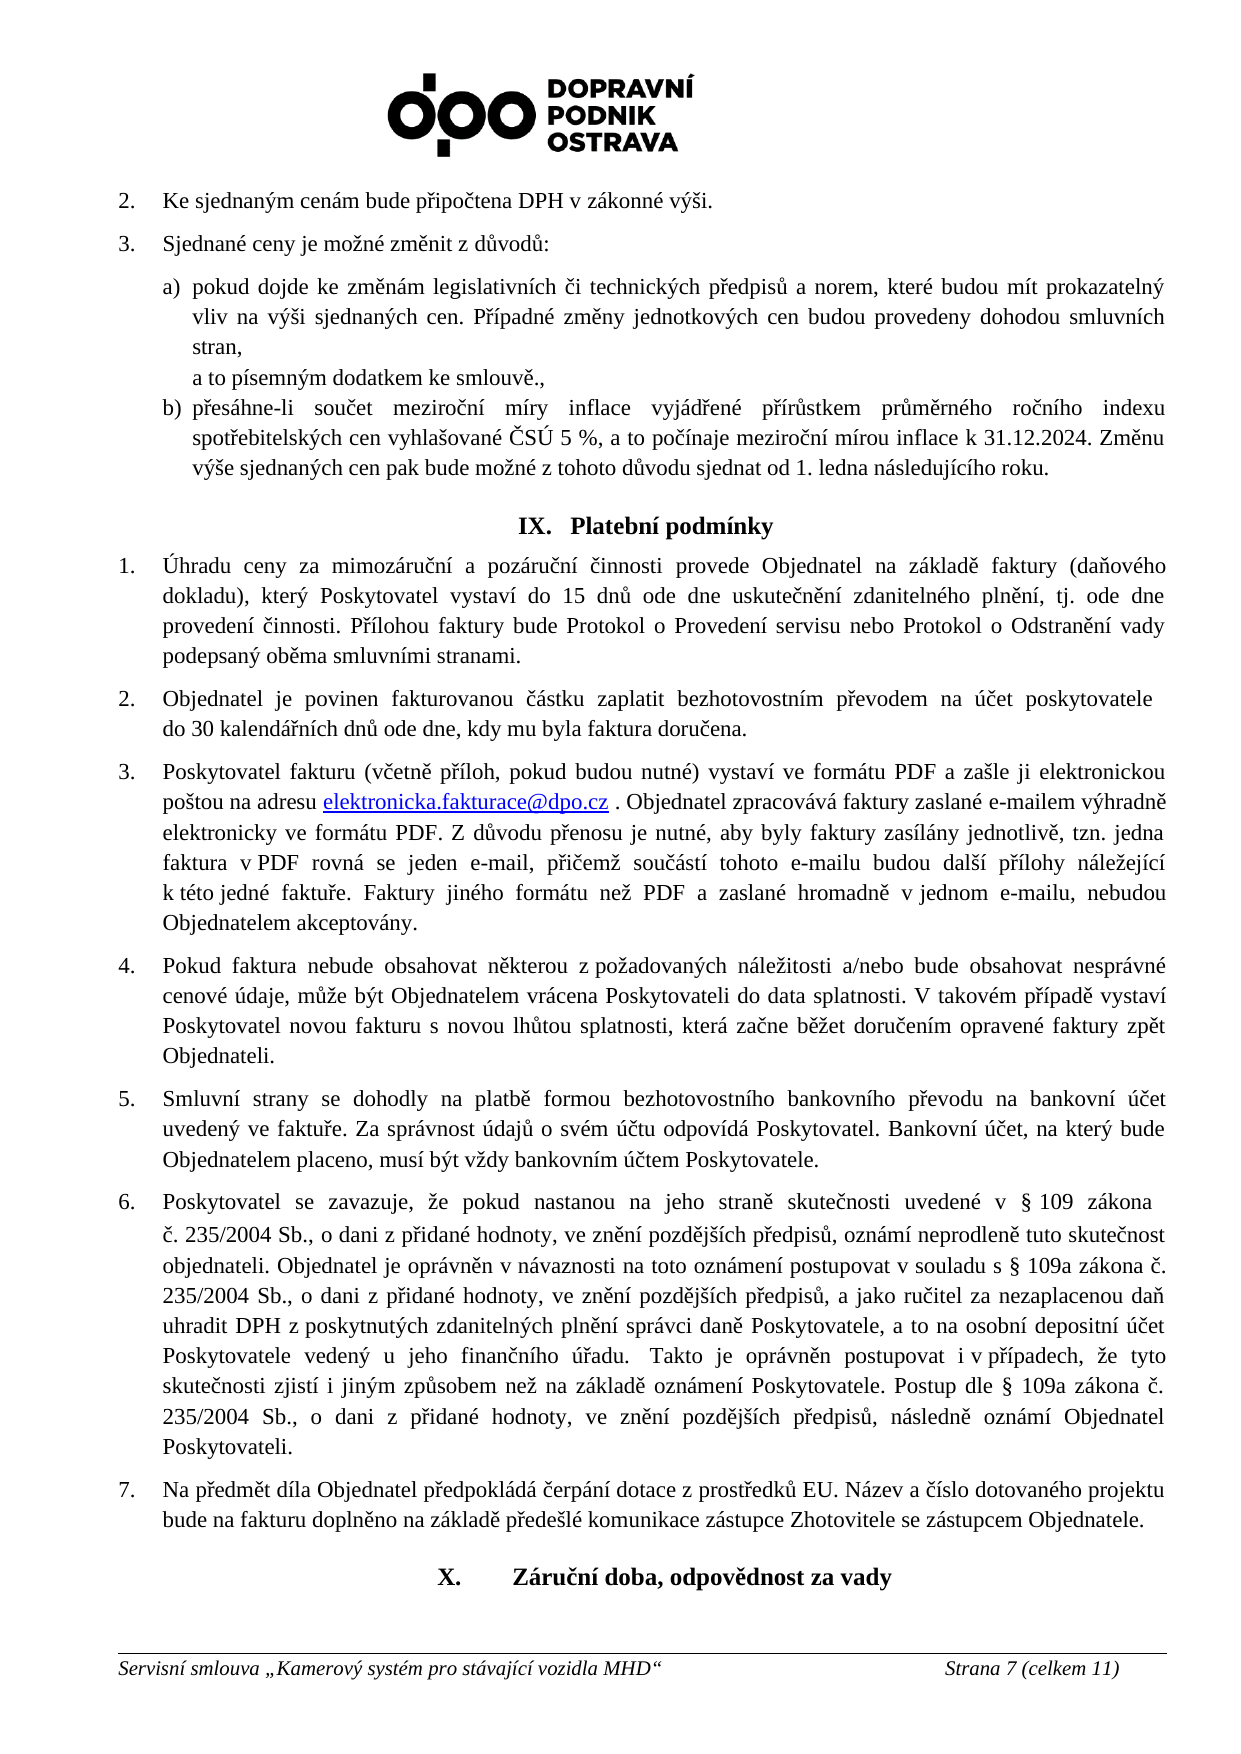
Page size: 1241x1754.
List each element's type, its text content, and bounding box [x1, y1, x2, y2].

list Poskytovatel fakturu (včetně příloh, pokud budou nutné) vystaví ve formátu PDF a zašle ji elektronickou poštou na adresu elektronicka.fakturace@dpo.cz . Objednatel zpracovává faktury zaslané e-mailem výhradně elektronicky ve formátu PDF. Z důvodu přenosu je nutné, aby byly faktury zasílány jednotlivě, tzn. jedna faktura v PDF rovná se jeden e-mail, přičemž součástí tohoto e-mailu budou další přílohy náležející k této jedné faktuře. Faktury jiného formátu než PDF a zaslané hromadně v jednom e-mailu, nebudou Objednatelem akceptovány. [118, 758, 1167, 936]
list Záruční doba, odpovědnost za vady [162, 1562, 1167, 1591]
list Ke sjednaným cenám bude připočtena DPH v zákonné výši. [118, 187, 1167, 214]
picture [387, 73, 695, 157]
list Úhradu ceny za mimozáruční a pozáruční činnosti provede Objednatel na základě faktury (daňového dokladu), který Poskytovatel vystaví do 15 dnů ode dne uskutečnění zdanitelného plnění, tj. ode dne provedení činnosti. Přílohou faktury bude Protokol o Provedení servisu nebo Protokol o Odstranění vady podepsaný oběma smluvními stranami. [118, 552, 1167, 669]
list Pokud faktura nebude obsahovat některou z požadovaných náležitosti a/nebo bude obsahovat nesprávné cenové údaje, může být Objednatelem vrácena Poskytovateli do data splatnosti. V takovém případě vystaví Poskytovatel novou fakturu s novou lhůtou splatnosti, která začne běžet doručením opravené faktury zpět Objednateli. [118, 952, 1167, 1069]
list Sjednané ceny je možné změnit z důvodů: [118, 230, 1167, 257]
list přesáhne-li součet meziroční míry inflace vyjádřené přírůstkem průměrného ročního indexu spotřebitelských cen vyhlašované ČSÚ 5 %, a to počínaje meziroční mírou inflace k 31.12.2024. Změnu výše sjednaných cen pak bude možné z tohoto důvodu sjednat od 1. ledna následujícího roku. [162, 394, 1167, 481]
list pokud dojde ke změnám legislativních či technických předpisů a norem, které budou mít prokazatelný vliv na výši sjednaných cen. Případné změny jednotkových cen budou provedeny dohodou smluvních stran, a to písemným dodatkem ke smlouvě., [162, 273, 1167, 390]
list Platební podmínky [125, 511, 1167, 539]
list Na předmět díla Objednatel předpokládá čerpání dotace z prostředků EU. Název a číslo dotovaného projektu bude na fakturu doplněno na základě předešlé komunikace zástupce Zhotovitele se zástupcem Objednatele. [118, 1476, 1167, 1532]
list Smluvní strany se dohodly na platbě formou bezhotovostního bankovního převodu na bankovní účet uvedený ve faktuře. Za správnost údajů o svém účtu odpovídá Poskytovatel. Bankovní účet, na který bude Objednatelem placeno, musí být vždy bankovním účtem Poskytovatele. [118, 1085, 1167, 1172]
list Poskytovatel se zavazuje, že pokud nastanou na jeho straně skutečnosti uvedené v § 109 zákona č. 235/2004 Sb., o dani z přidané hodnoty, ve znění pozdějších předpisů, oznámí neprodleně tuto skutečnost objednateli. Objednatel je oprávněn v návaznosti na toto oznámení postupovat v souladu s § 109a zákona č. 235/2004 Sb., o dani z přidané hodnoty, ve znění pozdějších předpisů, a jako ručitel za nezaplacenou daň uhradit DPH z poskytnutých zdanitelných plnění správci daně Poskytovatele, a to na osobní depositní účet Poskytovatele vedený u jeho finančního úřadu. Takto je oprávněn postupovat i v případech, že tyto skutečnosti zjistí i jiným způsobem než na základě oznámení Poskytovatele. Postup dle § 109a zákona č. 235/2004 Sb., o dani z přidané hodnoty, ve znění pozdějších předpisů, následně oznámí Objednatel Poskytovateli. [118, 1188, 1167, 1459]
list Objednatel je povinen fakturovanou částku zaplatit bezhotovostním převodem na účet poskytovatele do 30 kalendářních dnů ode dne, kdy mu byla faktura doručena. [118, 685, 1167, 742]
